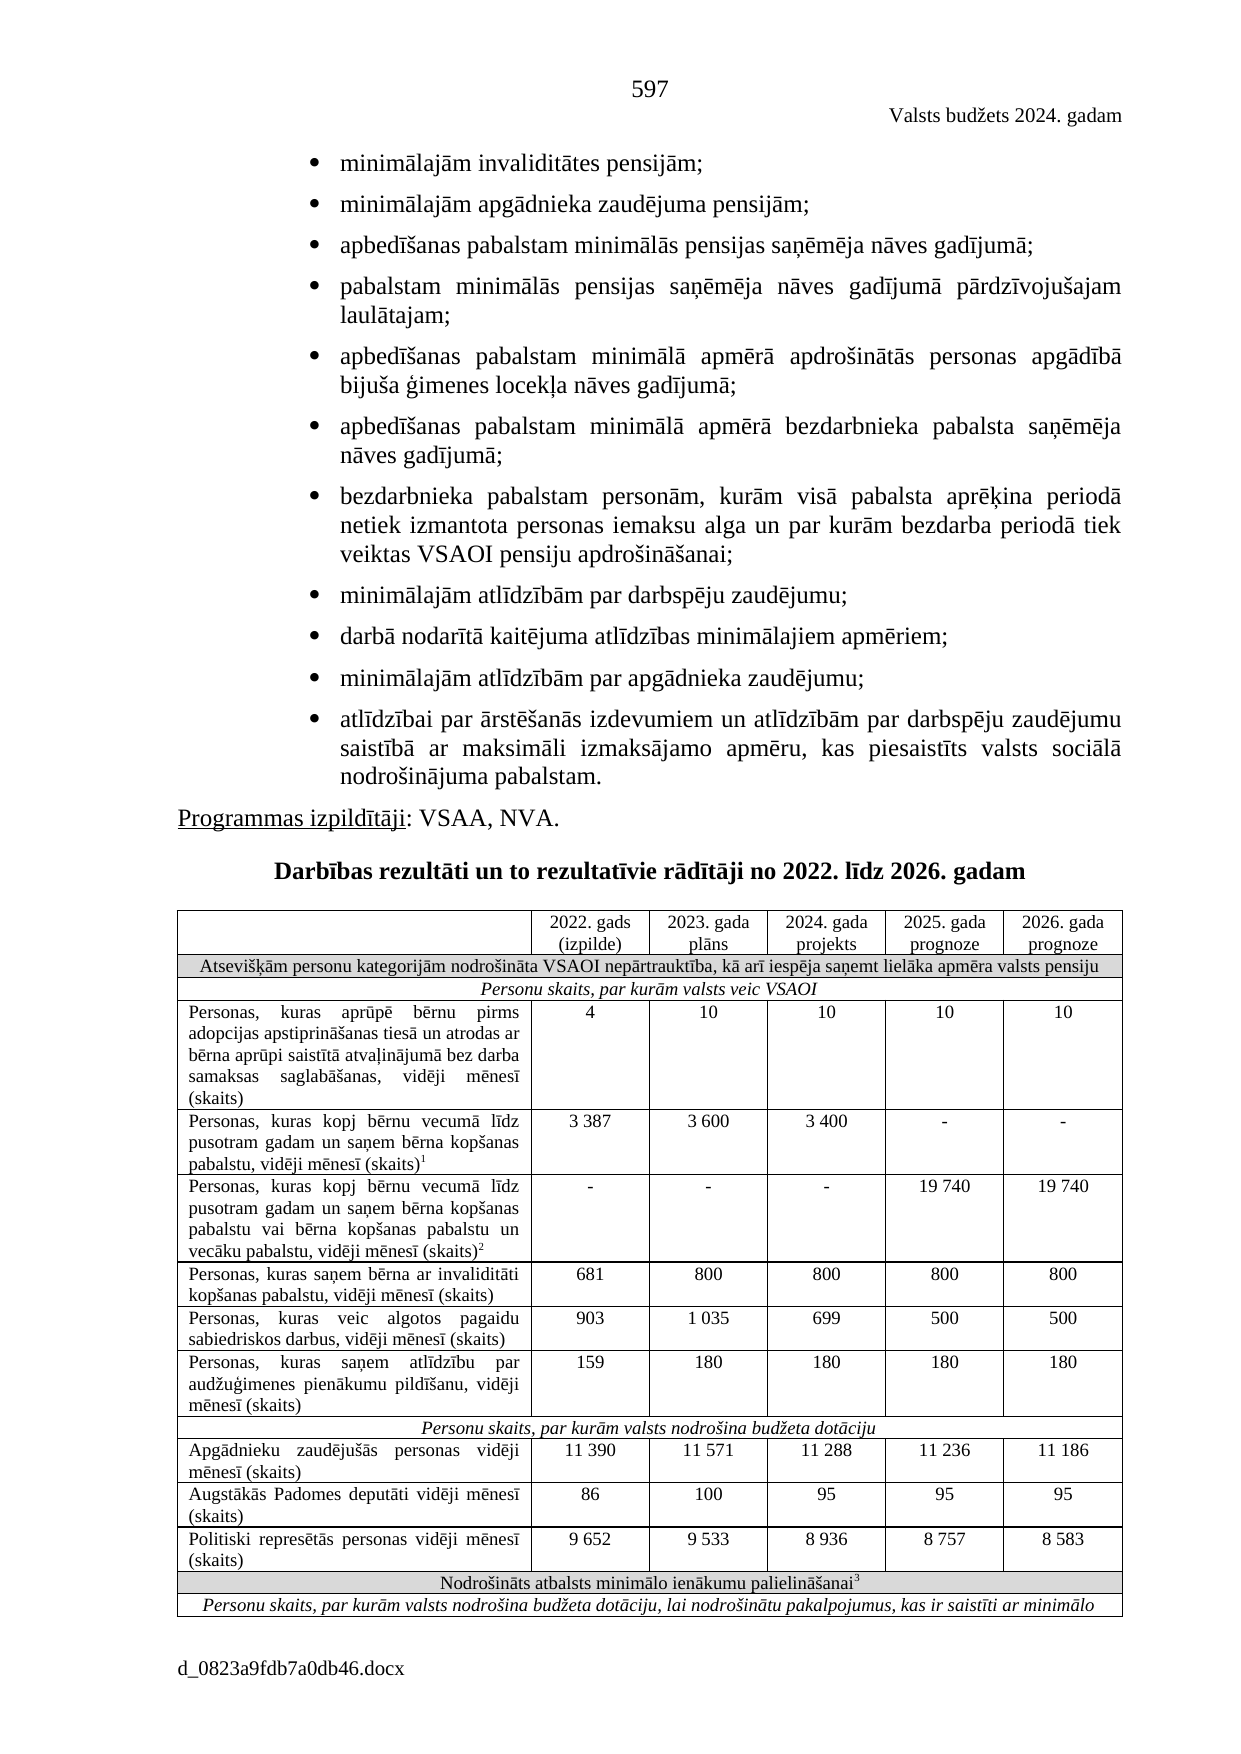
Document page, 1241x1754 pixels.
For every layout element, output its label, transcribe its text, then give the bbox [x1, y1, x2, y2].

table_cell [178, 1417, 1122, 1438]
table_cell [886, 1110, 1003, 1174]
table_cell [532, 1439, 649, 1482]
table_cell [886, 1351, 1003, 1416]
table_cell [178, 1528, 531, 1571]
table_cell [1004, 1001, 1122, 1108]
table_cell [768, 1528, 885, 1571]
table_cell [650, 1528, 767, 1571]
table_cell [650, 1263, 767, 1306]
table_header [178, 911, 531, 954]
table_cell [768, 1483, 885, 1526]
list apbedīšanas pabalstam minimālās pensijas saņēmēja nāves gadījumā; [310, 230, 1122, 259]
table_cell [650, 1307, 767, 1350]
list atlīdzībai par ārstēšanās izdevumiem un atlīdzībām par darbspēju zaudējumu saistībā ar maksimāli izmaksājamo apmēru, kas piesaistīts valsts sociālā nodrošinājuma pabalstam. [310, 704, 1122, 790]
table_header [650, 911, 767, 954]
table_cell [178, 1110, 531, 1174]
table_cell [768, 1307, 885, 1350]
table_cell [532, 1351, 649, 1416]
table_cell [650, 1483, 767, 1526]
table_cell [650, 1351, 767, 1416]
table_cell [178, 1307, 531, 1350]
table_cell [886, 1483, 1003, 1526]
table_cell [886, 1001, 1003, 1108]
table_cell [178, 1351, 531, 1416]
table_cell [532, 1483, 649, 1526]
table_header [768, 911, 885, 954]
list darbā nodarītā kaitējuma atlīdzības minimālajiem apmēriem; [310, 621, 1122, 650]
list minimālajām apgādnieka zaudējuma pensijām; [310, 189, 1122, 218]
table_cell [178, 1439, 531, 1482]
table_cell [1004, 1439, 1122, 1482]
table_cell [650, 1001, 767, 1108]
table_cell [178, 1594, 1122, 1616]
list pabalstam minimālās pensijas saņēmēja nāves gadījumā pārdzīvojušajam laulātajam; [310, 271, 1122, 329]
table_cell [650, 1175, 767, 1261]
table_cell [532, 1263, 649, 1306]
list apbedīšanas pabalstam minimālā apmērā apdrošinātās personas apgādībā bijuša ģimenes locekļa nāves gadījumā; [310, 341, 1122, 399]
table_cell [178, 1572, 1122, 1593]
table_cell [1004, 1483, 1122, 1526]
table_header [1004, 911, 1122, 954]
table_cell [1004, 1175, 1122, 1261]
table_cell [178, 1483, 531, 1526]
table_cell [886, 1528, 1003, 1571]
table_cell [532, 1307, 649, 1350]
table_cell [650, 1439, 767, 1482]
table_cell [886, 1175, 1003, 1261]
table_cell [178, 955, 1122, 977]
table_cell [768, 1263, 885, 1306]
list bezdarbnieka pabalstam personām, kurām visā pabalsta aprēķina periodā netiek izmantota personas iemaksu alga un par kurām bezdarba periodā tiek veiktas VSAOI pensiju apdrošināšanai; [310, 481, 1122, 568]
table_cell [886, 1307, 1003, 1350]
list minimālajām invaliditātes pensijām; [310, 148, 1122, 176]
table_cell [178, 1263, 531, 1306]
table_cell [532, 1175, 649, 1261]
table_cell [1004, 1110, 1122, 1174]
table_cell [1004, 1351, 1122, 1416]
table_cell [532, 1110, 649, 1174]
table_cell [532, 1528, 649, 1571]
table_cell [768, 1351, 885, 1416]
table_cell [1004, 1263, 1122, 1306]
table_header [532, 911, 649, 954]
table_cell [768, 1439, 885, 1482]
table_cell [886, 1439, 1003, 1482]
list apbedīšanas pabalstam minimālā apmērā bezdarbnieka pabalsta saņēmēja nāves gadījumā; [310, 411, 1122, 469]
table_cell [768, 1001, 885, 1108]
text Darbības rezultāti un to rezultatīvie rādītāji no 2022. līdz 2026. gadam [177, 856, 1122, 885]
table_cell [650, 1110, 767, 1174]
list minimālajām atlīdzībām par darbspēju zaudējumu; [310, 580, 1122, 609]
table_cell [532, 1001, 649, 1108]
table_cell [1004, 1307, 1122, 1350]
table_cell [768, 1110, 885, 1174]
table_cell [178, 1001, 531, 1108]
list minimālajām atlīdzībām par apgādnieka zaudējumu; [310, 663, 1122, 691]
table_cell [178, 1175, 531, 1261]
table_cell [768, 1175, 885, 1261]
text Programmas izpildītāji: VSAA, NVA. [177, 803, 1122, 831]
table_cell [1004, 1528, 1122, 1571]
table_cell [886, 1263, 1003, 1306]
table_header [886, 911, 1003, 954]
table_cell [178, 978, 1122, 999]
